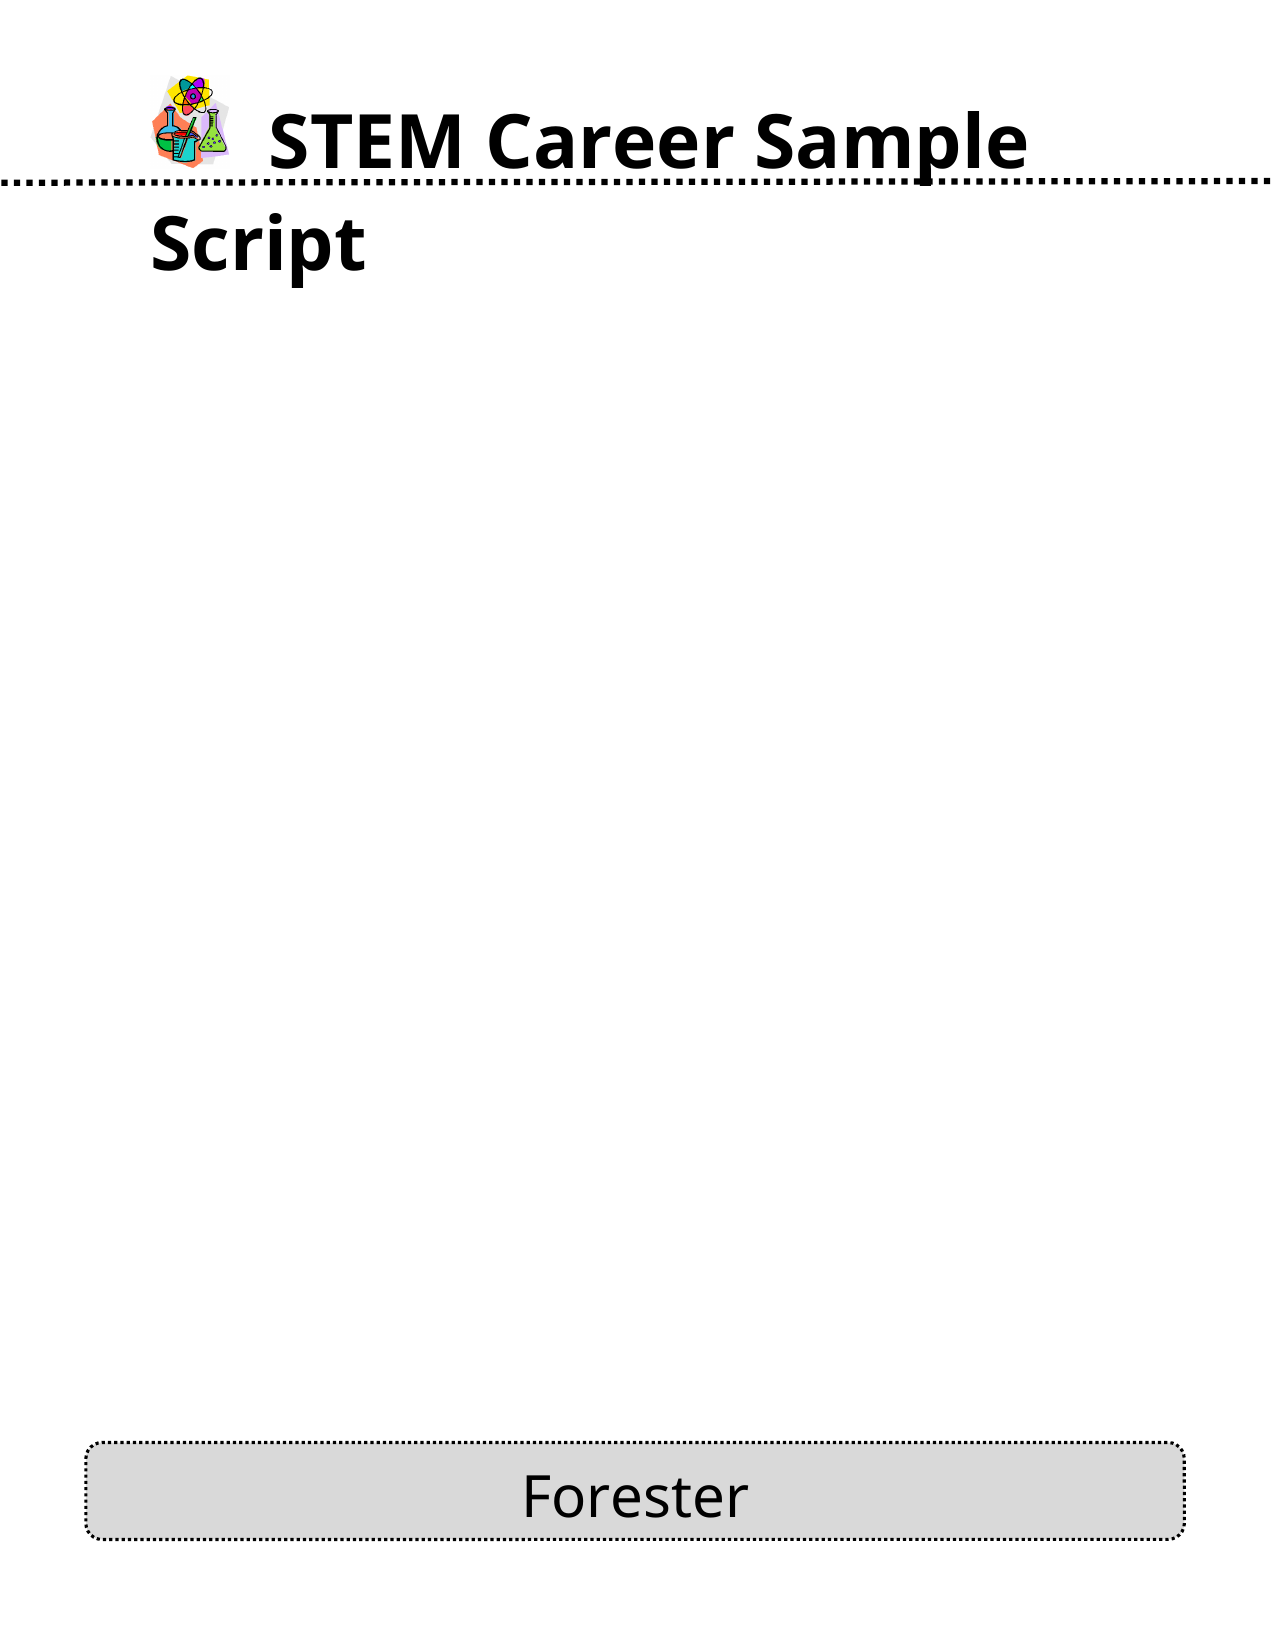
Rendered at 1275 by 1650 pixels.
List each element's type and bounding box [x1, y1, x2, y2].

picture [150, 75, 230, 169]
